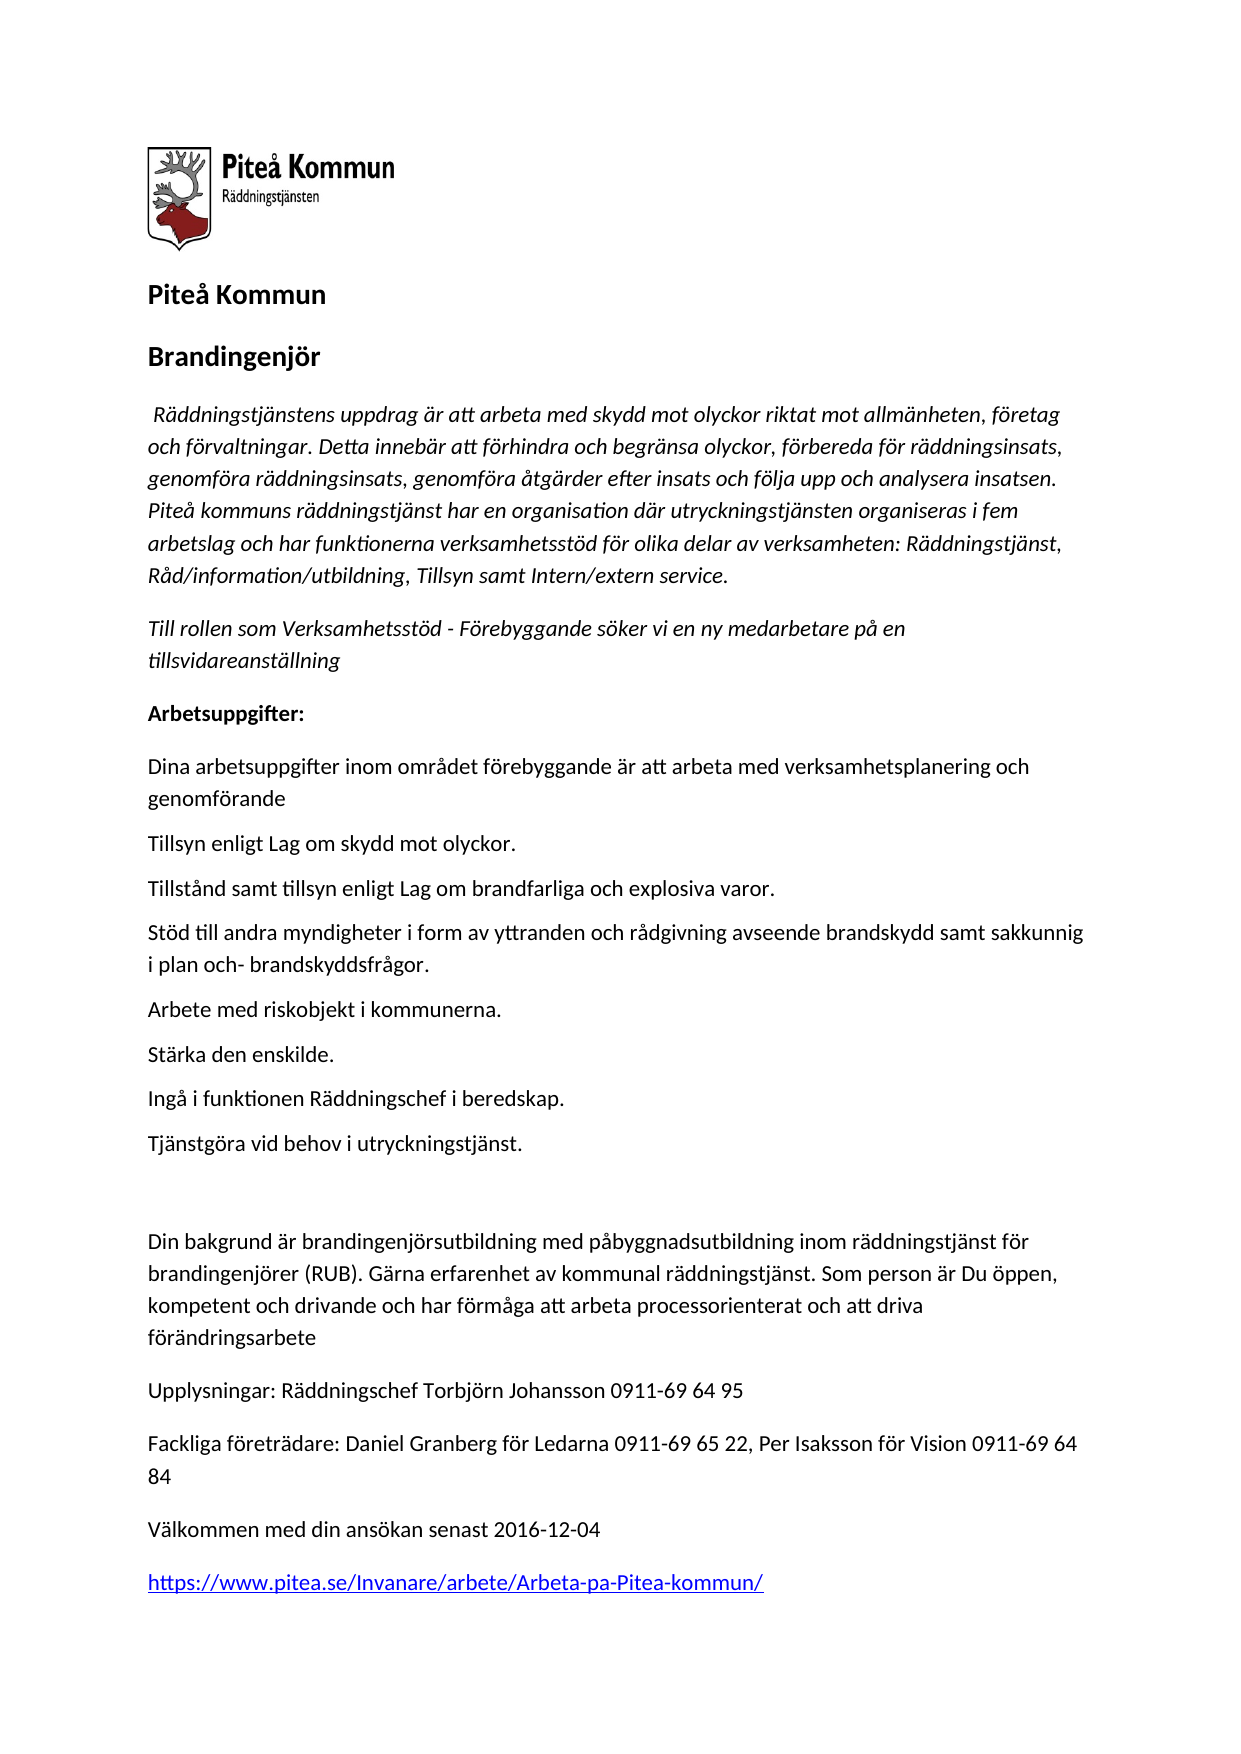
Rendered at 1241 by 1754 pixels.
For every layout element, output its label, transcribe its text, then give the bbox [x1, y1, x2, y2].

text Arbetsuppgifter: [148, 699, 1093, 727]
picture [147, 147, 394, 252]
text Tillstånd samt tillsyn enligt Lag om brandfarliga och explosiva varor. [148, 874, 1093, 902]
text Tjänstgöra vid behov i utryckningstjänst. [148, 1129, 1093, 1157]
text Välkommen med din ansökan senast 2016-12-04 [148, 1515, 1093, 1543]
text Räddningstjänstens uppdrag är att arbeta med skydd mot olyckor riktat mot allmänheten, företag och förvaltningar. Detta innebär att förhindra och begränsa olyckor, förbereda för räddningsinsats, genomföra räddningsinsats, genomföra åtgärder efter insats och följa upp och analysera insatsen. Piteå kommuns räddningstjänst har en organisation där utryckningstjänsten organiseras i fem arbetslag och har funktionerna verksamhetsstöd för olika delar av verksamheten: Räddningstjänst, Råd/information/utbildning, Tillsyn samt Intern/extern service. [148, 400, 1093, 589]
text Stärka den enskilde. [148, 1040, 1093, 1068]
text Fackliga företrädare: Daniel Granberg för Ledarna 0911-69 65 22, Per Isaksson för Vision 0911-69 64 84 [148, 1429, 1093, 1490]
text Piteå Kommun [148, 276, 1093, 312]
text Arbete med riskobjekt i kommunerna. [148, 995, 1093, 1023]
text Tillsyn enligt Lag om skydd mot olyckor. [148, 829, 1093, 857]
text Upplysningar: Räddningschef Torbjörn Johansson 0911-69 64 95 [148, 1377, 1093, 1404]
text Till rollen som Verksamhetsstöd - Förebyggande söker vi en ny medarbetare på en tillsvidareanställning [148, 614, 1093, 674]
text Stöd till andra myndigheter i form av yttranden och rådgivning avseende brandskydd samt sakkunnig i plan och- brandskyddsfrågor. [148, 918, 1093, 978]
text https://www.pitea.se/Invanare/arbete/Arbeta-pa-Pitea-kommun/ [148, 1568, 1093, 1596]
text Ingå i funktionen Räddningschef i beredskap. [148, 1084, 1093, 1113]
text Din bakgrund är brandingenjörsutbildning med påbyggnadsutbildning inom räddningstjänst för brandingenjörer (RUB). Gärna erfarenhet av kommunal räddningstjänst. Som person är Du öppen, kompetent och drivande och har förmåga att arbeta processorienterat och att driva förändringsarbete [148, 1227, 1093, 1352]
text Dina arbetsuppgifter inom området förebyggande är att arbeta med verksamhetsplanering och genomförande [148, 752, 1093, 812]
text Brandingenjör [148, 338, 1093, 374]
